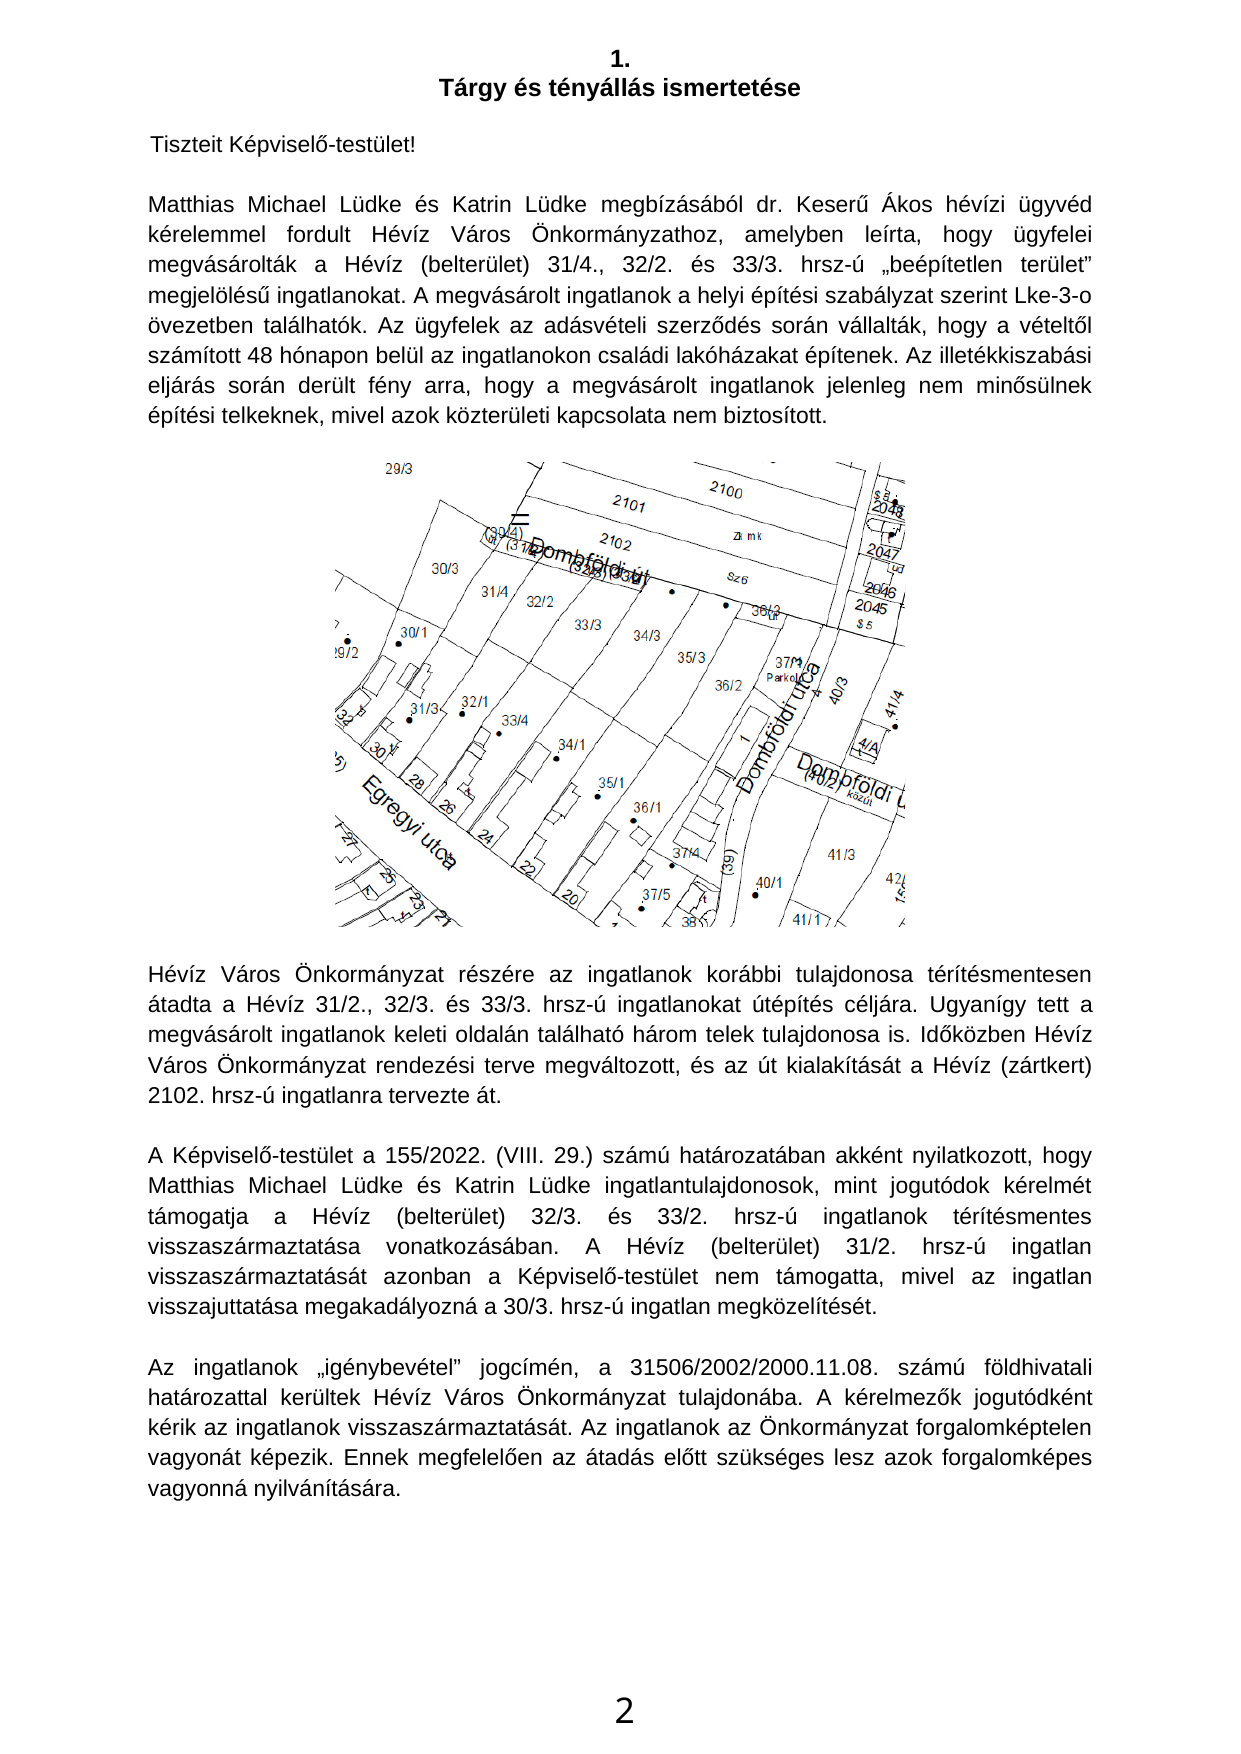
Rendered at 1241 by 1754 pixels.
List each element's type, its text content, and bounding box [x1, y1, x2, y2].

text 1. [148, 44, 1093, 73]
text Hévíz Város Önkormányzat részére az ingatlanok korábbi tulajdonosa térítésmentesen átadta a Hévíz 31/2., 32/3. és 33/3. hrsz-ú ingatlanokat útépítés céljára. Ugyanígy tett a megvásárolt ingatlanok keleti oldalán található három telek tulajdonosa is. Időközben Hévíz Város Önkormányzat rendezési terve megváltozott, és az út kialakítását a Hévíz (zártkert) 2102. hrsz-ú ingatlanra tervezte át. [148, 961, 1093, 1108]
text Az ingatlanok „igénybevétel” jogcímén, a 31506/2002/2000.11.08. számú földhivatali határozattal kerültek Hévíz Város Önkormányzat tulajdonába. A kérelmezők jogutódként kérik az ingatlanok visszaszármaztatását. Az ingatlanok az Önkormányzat forgalomképtelen vagyonát képezik. Ennek megfelelően az átadás előtt szükséges lesz azok forgalomképes vagyonná nyilvánítására. [148, 1354, 1093, 1501]
text Tárgy és tényállás ismertetése [148, 73, 1093, 102]
picture [335, 462, 906, 927]
text Matthias Michael Lüdke és Katrin Lüdke megbízásából dr. Keserű Ákos hévízi ügyvéd kérelemmel fordult Hévíz Város Önkormányzathoz, amelyben leírta, hogy ügyfelei megvásárolták a Hévíz (belterület) 31/4., 32/2. és 33/3. hrsz-ú „beépítetlen terület” megjelölésű ingatlanokat. A megvásárolt ingatlanok a helyi építési szabályzat szerint Lke-3-o övezetben találhatók. Az ügyfelek az adásvételi szerződés során vállalták, hogy a vételtől számított 48 hónapon belül az ingatlanokon családi lakóházakat építenek. Az illetékkiszabási eljárás során derült fény arra, hogy a megvásárolt ingatlanok jelenleg nem minősülnek építési telkeknek, mivel azok közterületi kapcsolata nem biztosított. [148, 191, 1093, 429]
text Tiszteit Képviselő-testület! [150, 131, 1093, 157]
text A Képviselő-testület a 155/2022. (VIII. 29.) számú határozatában akként nyilatkozott, hogy Matthias Michael Lüdke és Katrin Lüdke ingatlantulajdonosok, mint jogutódok kérelmét támogatja a Hévíz (belterület) 32/3. és 33/2. hrsz-ú ingatlanok térítésmentes visszaszármaztatása vonatkozásában. A Hévíz (belterület) 31/2. hrsz-ú ingatlan visszaszármaztatását azonban a Képviselő-testület nem támogatta, mivel az ingatlan visszajuttatása megakadályozná a 30/3. hrsz-ú ingatlan megközelítését. [148, 1142, 1093, 1320]
